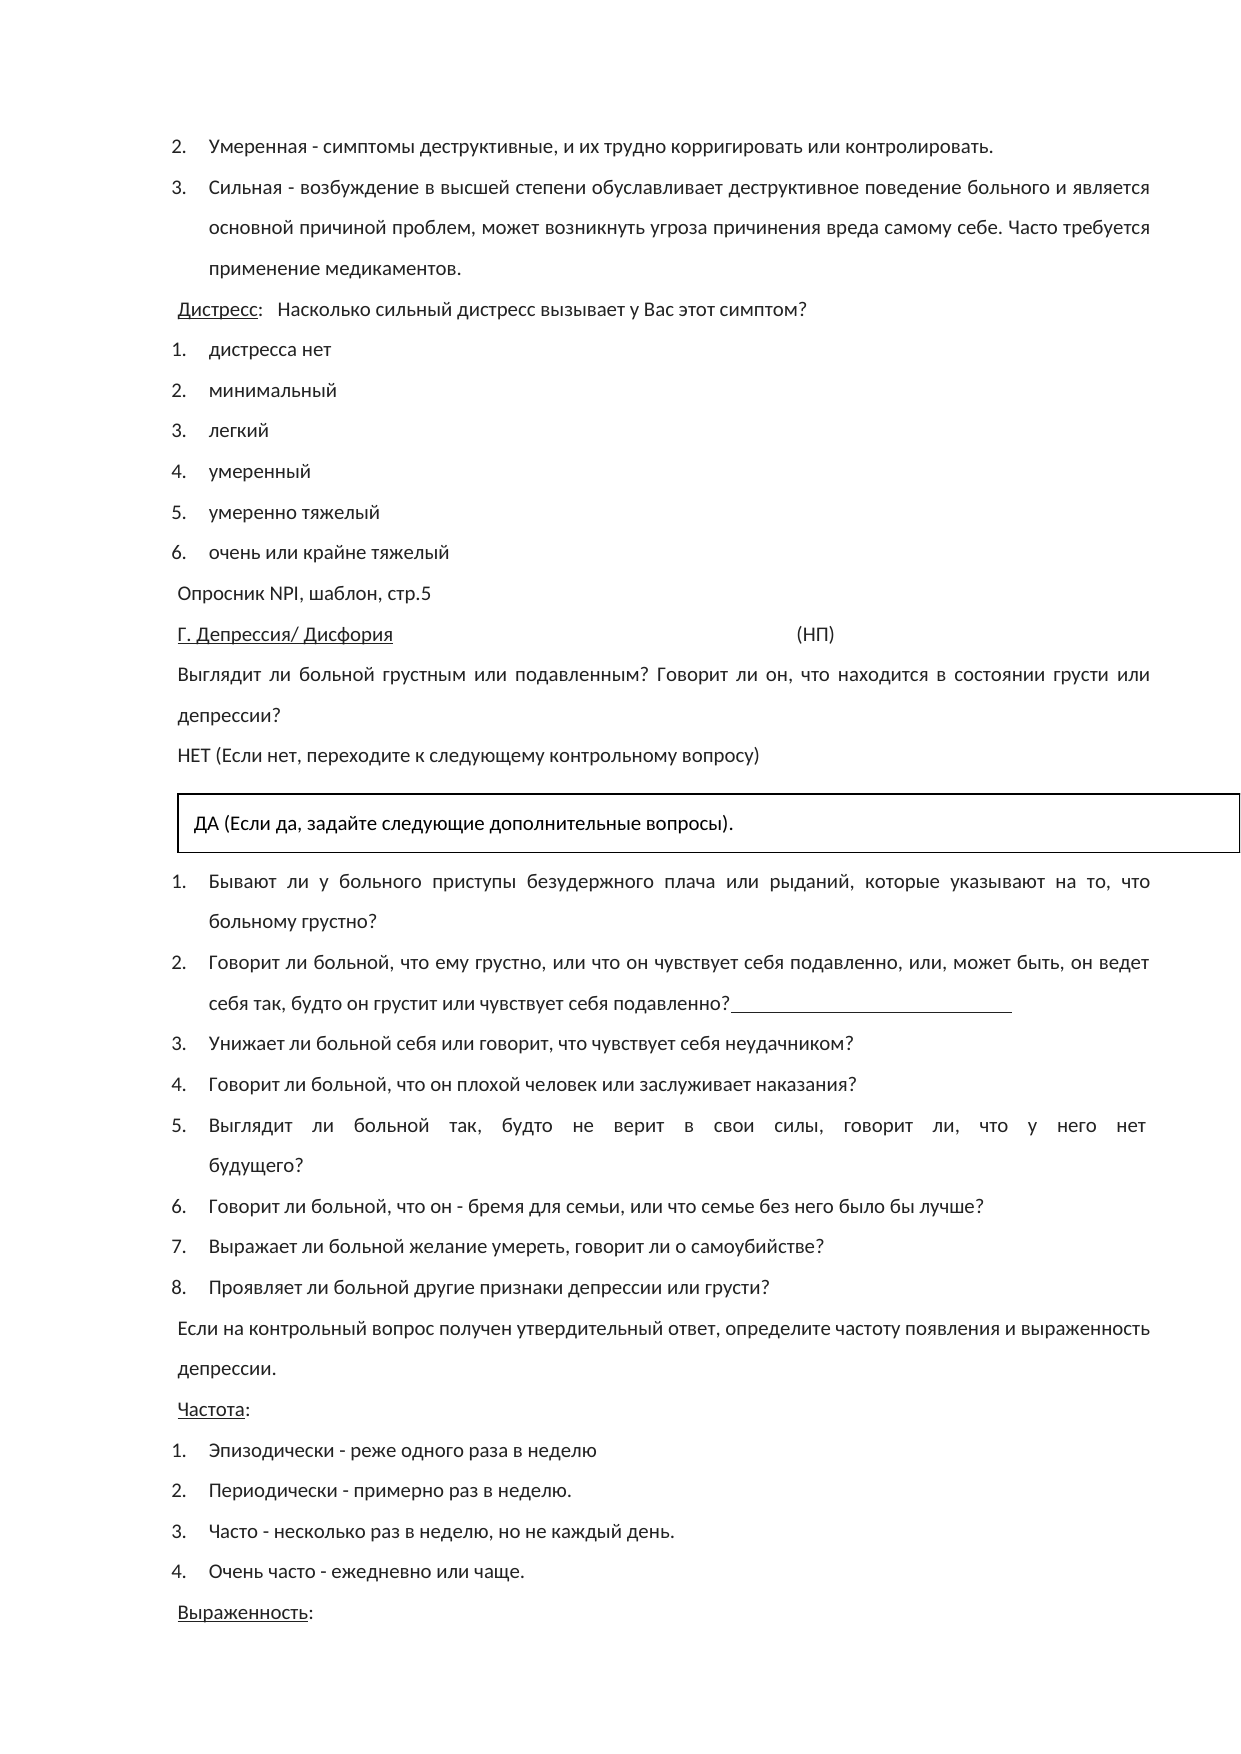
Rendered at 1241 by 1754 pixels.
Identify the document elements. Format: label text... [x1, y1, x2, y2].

list Выглядит ли больной так, будто не верит в свои силы, говорит ли, что у него нет будущего? [171, 1097, 1152, 1178]
list Проявляет ли больной другие признаки депрессии или грусти? [171, 1259, 1152, 1300]
list Выражает ли больной желание умереть, говорит ли о самоубийстве? [171, 1218, 1152, 1259]
list умеренно тяжелый [171, 484, 1152, 524]
text Г. Депрессия/ Дисфория (НП) [177, 606, 1152, 646]
list Часто - несколько раз в неделю, но не каждый день. [171, 1503, 1152, 1543]
list Говорит ли больной, что ему грустно, или что он чувствует себя подавленно, или, может быть, он ведет себя так, будто он грустит или чувствует себя подавленно? [171, 934, 1152, 1015]
list минимальный [171, 362, 1152, 402]
list Сильная - возбуждение в высшей степени обуславливает деструктивное поведение больного и является основной причиной проблем, может возникнуть угроза причинения вреда самому себе. Часто требуется применение медикаментов. [171, 159, 1152, 281]
list Очень часто - ежедневно или чаще. [171, 1543, 1152, 1584]
text Опросник NPI, шаблон, стр.5 [177, 565, 1152, 606]
text Частота: [177, 1381, 1152, 1422]
list Говорит ли больной, что он - бремя для семьи, или что семье без него было бы лучше? [171, 1178, 1152, 1218]
text Выраженность: [177, 1584, 1152, 1625]
list очень или крайне тяжелый [171, 524, 1152, 565]
list Периодически - примерно раз в неделю. [171, 1462, 1152, 1503]
list Говорит ли больной, что он плохой человек или заслуживает наказания? [171, 1056, 1152, 1097]
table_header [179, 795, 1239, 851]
text Если на контрольный вопрос получен утвердительный ответ, определите частоту появления и выраженность депрессии. [177, 1300, 1152, 1381]
list Эпизодически - реже одного раза в неделю [171, 1422, 1152, 1462]
list умеренный [171, 443, 1152, 484]
list дистресса нет [171, 321, 1152, 362]
text Дистресс: Насколько сильный дистресс вызывает у Вас этот симптом? [177, 281, 1152, 321]
list легкий [171, 402, 1152, 443]
text Выглядит ли больной грустным или подавленным? Говорит ли он, что находится в состоянии грусти или депрессии? [177, 646, 1152, 727]
list Умеренная - симптомы деструктивные, и их трудно корригировать или контролировать. [171, 118, 1152, 159]
list Бывают ли у больного приступы безудержного плача или рыданий, которые указывают на то, что больному грустно? [171, 853, 1152, 934]
list Унижает ли больной себя или говорит, что чувствует себя неудачником? [171, 1015, 1152, 1056]
text HET (Если нет, переходите к следующему контрольному вопросу) [177, 727, 1152, 768]
